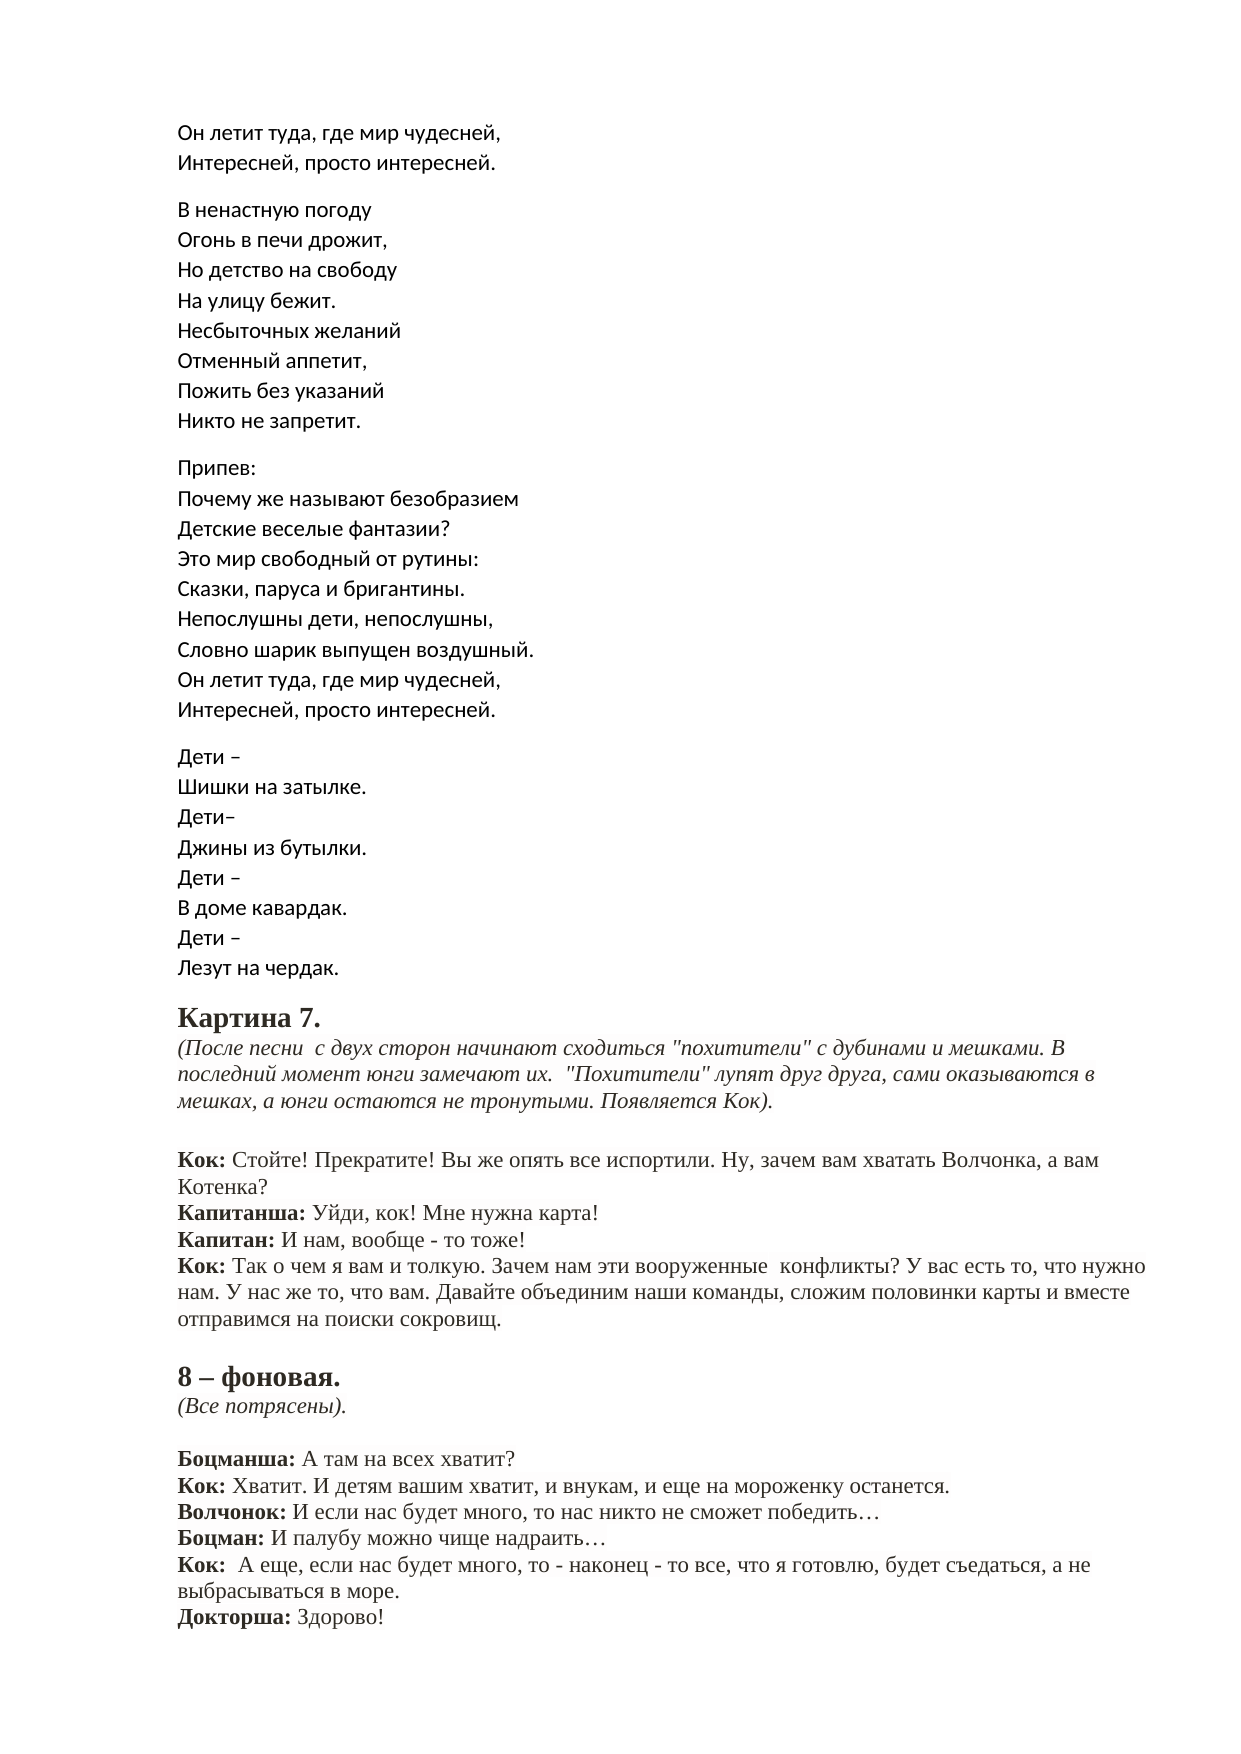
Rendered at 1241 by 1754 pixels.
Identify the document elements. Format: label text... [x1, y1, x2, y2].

text В ненастную погоду Огонь в печи дрожит, Но детство на свободу На улицу бежит. Несбыточных желаний Отменный аппетит, Пожить без указаний Никто не запретит. [177, 195, 1152, 435]
text Дети – Шишки на затылке. Дети– Джины из бутылки. Дети – В доме кавардак. Дети – Лезут на чердак. [177, 742, 1152, 982]
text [177, 118, 1152, 176]
text Картина 7. (После песни с двух сторон начинают сходиться "похитители" с дубинами и мешками. В последний момент юнги замечают их. "Похитители" лупят друг друга, сами оказываются в мешках, а юнги остаются не тронутыми. Появляется Кок). Кок: Стойте! Прекратите! Вы же опять все испортили. Ну, зачем вам хватать Волчонка, а вам Котенка? Капитанша: Уйди, кок! Мне нужна карта! Капитан: И нам, вообще - то тоже! Кок: Так о чем я вам и толкую. Зачем нам эти вооруженные конфликты? У вас есть то, что нужно нам. У нас же то, что вам. Давайте объединим наши команды, сложим половинки карты и вместе отправимся на поиски сокровищ. [177, 1000, 1152, 1359]
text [177, 1359, 1152, 1630]
